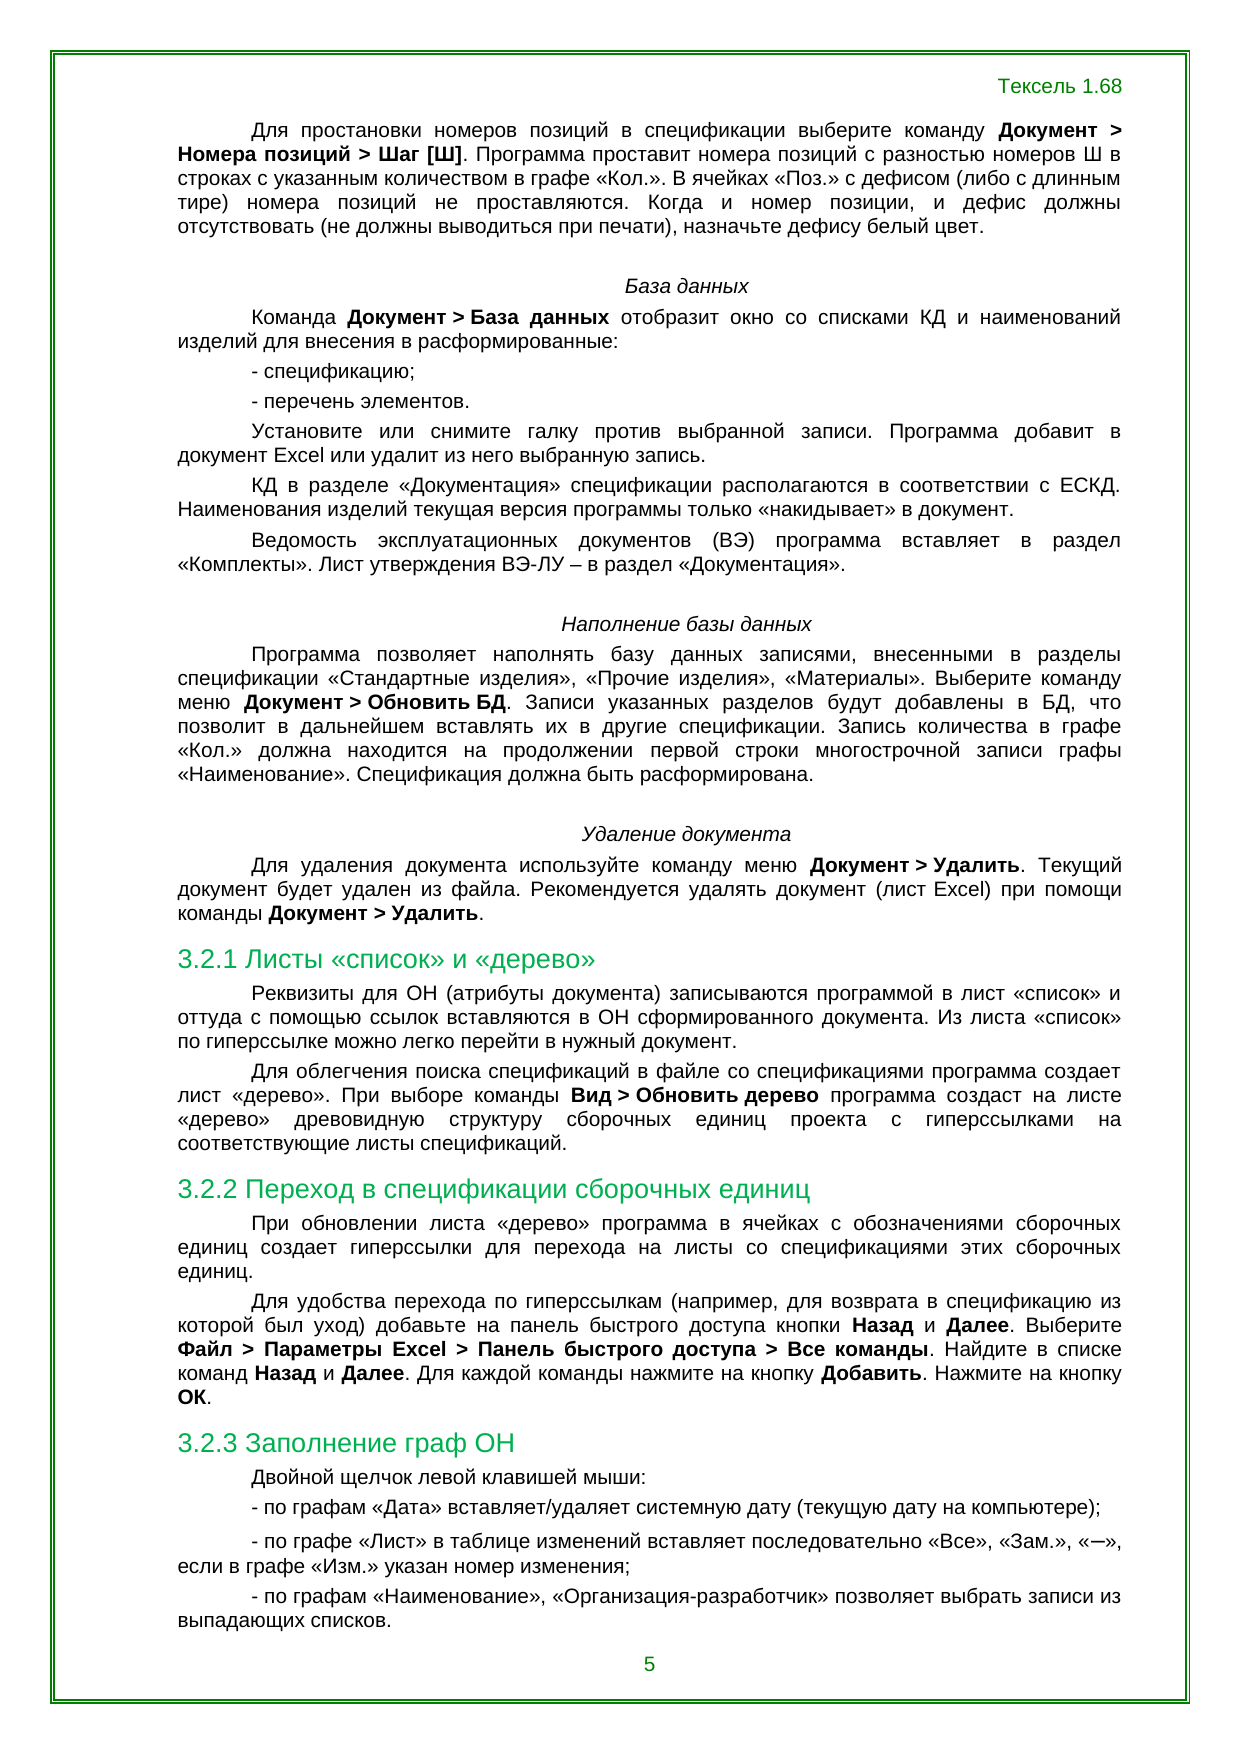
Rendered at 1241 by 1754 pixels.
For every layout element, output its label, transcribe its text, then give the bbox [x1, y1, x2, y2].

text Удаление документа [177, 822, 1122, 846]
text Ведомость эксплуатационных документов (ВЭ) программа вставляет в раздел «Комплекты». Лист утверждения ВЭ-ЛУ – в раздел «Документация». [177, 527, 1122, 575]
text Двойной щелчок левой клавишей мыши: [177, 1465, 1122, 1489]
text Наполнение базы данных [177, 612, 1122, 636]
text - по графам «Наименование», «Организация-разработчик» позволяет выбрать записи из выпадающих списков. [177, 1584, 1122, 1632]
text КД в разделе «Документация» спецификации располагаются в соответствии с ЕСКД. Наименования изделий текущая версия программы только «накидывает» в документ. [177, 473, 1122, 521]
text При обновлении листа «дерево» программа в ячейках с обозначениями сборочных единиц создает гиперссылки для перехода на листы со спецификациями этих сборочных единиц. [177, 1211, 1122, 1283]
subtitle 3.2.2 Переход в спецификации сборочных единиц [177, 1173, 1122, 1204]
text Программа позволяет наполнять базу данных записями, внесенными в разделы спецификации «Стандартные изделия», «Прочие изделия», «Материалы». Выберите команду меню Документ > Обновить БД. Записи указанных разделов будут добавлены в БД, что позволит в дальнейшем вставлять их в другие спецификации. Запись количества в графе «Кол.» должна находится на продолжении первой строки многострочной записи графы «Наименование». Спецификация должна быть расформирована. [177, 642, 1122, 786]
text Реквизиты для ОН (атрибуты документа) записываются программой в лист «список» и оттуда с помощью ссылок вставляются в ОН сформированного документа. Из листа «список» по гиперссылке можно легко перейти в нужный документ. [177, 981, 1122, 1052]
subtitle 3.2.3 Заполнение граф ОН [177, 1427, 1122, 1459]
text Установите или снимите галку против выбранной записи. Программа добавит в документ Excel или удалит из него выбранную запись. [177, 419, 1122, 467]
text - спецификацию; [177, 359, 1122, 383]
text - перечень элементов. [177, 389, 1122, 413]
text - по графе «Лист» в таблице изменений вставляет последовательно «Все», «Зам.», «–», если в графе «Изм.» указан номер изменения; [177, 1525, 1122, 1578]
text Для удаления документа используйте команду меню Документ > Удалить. Текущий документ будет удален из файла. Рекомендуется удалять документ (лист Excel) при помощи команды Документ > Удалить. [177, 852, 1122, 924]
text Для удобства перехода по гиперссылкам (например, для возврата в спецификацию из которой был уход) добавьте на панель быстрого доступа кнопки Назад и Далее. Выберите Файл > Параметры Excel > Панель быстрого доступа > Все команды. Найдите в списке команд Назад и Далее. Для каждой команды нажмите на кнопку Добавить. Нажмите на кнопку ОК. [177, 1289, 1122, 1409]
text Команда Документ > База данных отобразит окно со списками КД и наименований изделий для внесения в расформированные: [177, 304, 1122, 352]
text - по графам «Дата» вставляет/удаляет системную дату (текущую дату на компьютере); [177, 1495, 1122, 1519]
text База данных [177, 274, 1122, 298]
text Для простановки номеров позиций в спецификации выберите команду Документ > Номера позиций > Шаг [Ш]. Программа проставит номера позиций с разностью номеров Ш в строках с указанным количеством в графе «Кол.». В ячейках «Поз.» с дефисом (либо с длинным тире) номера позиций не проставляются. Когда и номер позиции, и дефис должны отсутствовать (не должны выводиться при печати), назначьте дефису белый цвет. [177, 118, 1122, 238]
subtitle 3.2.1 Листы «список» и «дерево» [177, 943, 1122, 974]
text Для облегчения поиска спецификаций в файле со спецификациями программа создает лист «дерево». При выборе команды Вид > Обновить дерево программа создаст на листе «дерево» древовидную структуру сборочных единиц проекта с гиперссылками на соответствующие листы спецификаций. [177, 1059, 1122, 1154]
